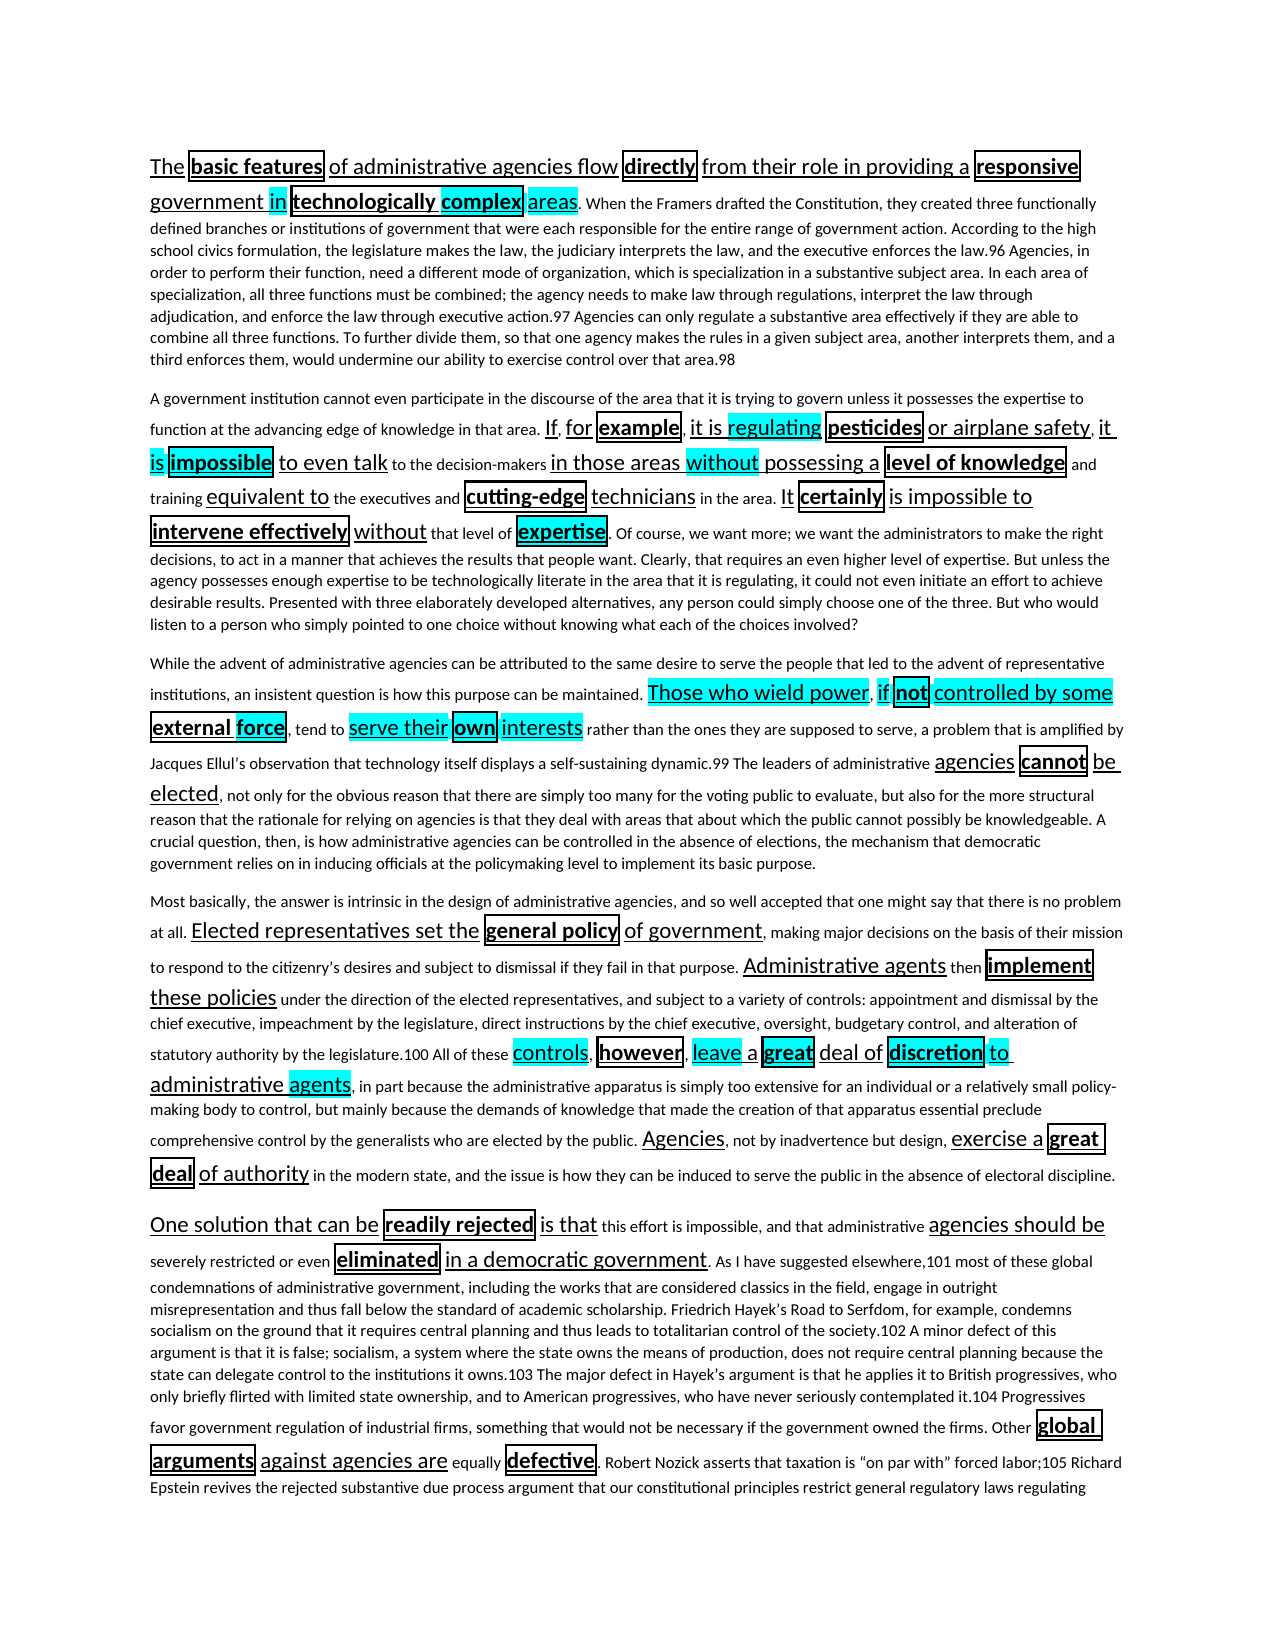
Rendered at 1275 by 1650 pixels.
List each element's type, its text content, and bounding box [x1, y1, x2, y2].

text A government institution cannot even participate in the discourse of the area that it is trying to govern unless it possesses the expertise to function at the advancing edge of knowledge in that area. If, for example, it is regulating pesticides or airplane safety, it is impossible to even talk to the decision-makers in those areas without possessing a level of knowledge and training equivalent to the executives and cutting-edge technicians in the area. It certainly is impossible to intervene effectively without that level of expertise. Of course, we want more; we want the administrators to make the right decisions, to act in a manner that achieves the results that people want. Clearly, that requires an even higher level of expertise. But unless the agency possesses enough expertise to be technologically literate in the area that it is regulating, it could not even initiate an effort to achieve desirable results. Presented with three elaborately developed alternatives, any person could simply choose one of the three. But who would listen to a person who simply pointed to one choice without knowing what each of the choices involved? [150, 388, 1125, 635]
text The basic features of administrative agencies flow directly from their role in providing a responsive government in technologically complex areas. When the Framers drafted the Constitution, they created three functionally defined branches or institutions of government that were each responsible for the entire range of government action. According to the high school civics formulation, the legislature makes the law, the judiciary interprets the law, and the executive enforces the law.96 Agencies, in order to perform their function, need a different mode of organization, which is specialization in a substantive subject area. In each area of specialization, all three functions must be combined; the agency needs to make law through regulations, interpret the law through adjudication, and enforce the law through executive action.97 Agencies can only regulate a substantive area effectively if they are able to combine all three functions. To further divide them, so that one agency makes the rules in a given subject area, another interprets them, and a third enforces them, would undermine our ability to exercise control over that area.98 [150, 150, 1125, 370]
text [150, 1208, 1125, 1498]
text While the advent of administrative agencies can be attributed to the same desire to serve the people that led to the advent of representative institutions, an insistent question is how this purpose can be maintained. Those who wield power, if not controlled by some external force, tend to serve their own interests rather than the ones they are supposed to serve, a problem that is amplified by Jacques Ellul’s observation that technology itself displays a self-sustaining dynamic.99 The leaders of administrative agencies cannot be elected, not only for the obvious reason that there are simply too many for the voting public to evaluate, but also for the more structural reason that the rationale for relying on agencies is that they deal with areas that about which the public cannot possibly be knowledgeable. A crucial question, then, is how administrative agencies can be controlled in the absence of elections, the mechanism that democratic government relies on in inducing officials at the policymaking level to implement its basic purpose. [150, 653, 1125, 873]
text Most basically, the answer is intrinsic in the design of administrative agencies, and so well accepted that one might say that there is no problem at all. Elected representatives set the general policy of government, making major decisions on the basis of their mission to respond to the citizenry’s desires and subject to dismissal if they fail in that purpose. Administrative agents then implement these policies under the direction of the elected representatives, and subject to a variety of controls: appointment and dismissal by the chief executive, impeachment by the legislature, direct instructions by the chief executive, oversight, budgetary control, and alteration of statutory authority by the legislature.100 All of these controls, however, leave a great deal of discretion to administrative agents, in part because the administrative apparatus is simply too extensive for an individual or a relatively small policy-making body to control, but mainly because the demands of knowledge that made the creation of that apparatus essential preclude comprehensive control by the generalists who are elected by the public. Agencies, not by inadvertence but design, exercise a great deal of authority in the modern state, and the issue is how they can be induced to serve the public in the absence of electoral discipline. [150, 891, 1125, 1189]
